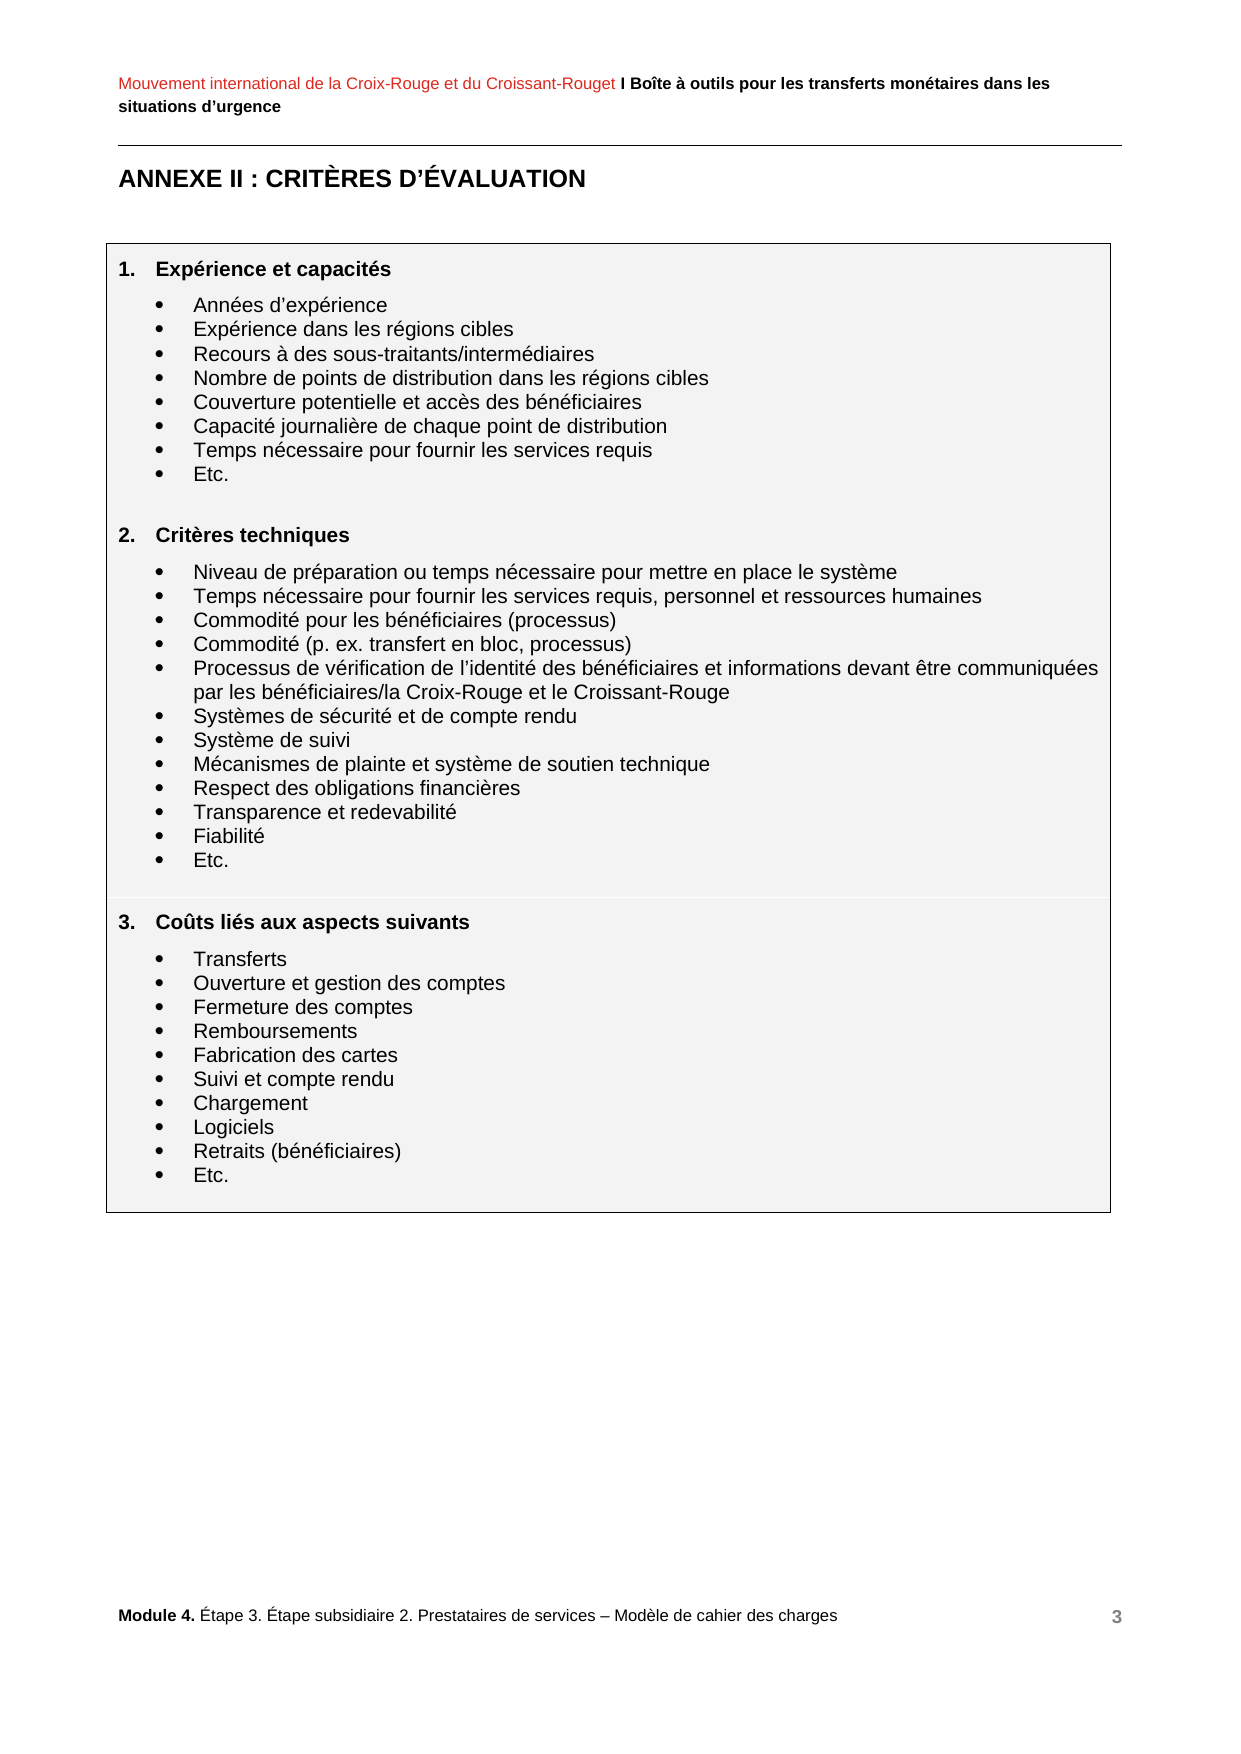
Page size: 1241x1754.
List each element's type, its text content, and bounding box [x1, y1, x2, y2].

table_cell Transferts Ouverture et gestion des comptes Fermeture des comptes Remboursements Fabrication des cartes Suivi et compte rendu Chargement Logiciels Retraits (bénéficiaires) Etc. [107, 946, 1110, 1212]
table_cell Critères techniques [107, 511, 1110, 560]
subtitle ANNEXE II : CRITÈRES D’ÉVALUATION [118, 146, 1122, 193]
table_cell Niveau de préparation ou temps nécessaire pour mettre en place le système Temps nécessaire pour fournir les services requis, personnel et ressources humaines Commodité pour les bénéficiaires (processus) Commodité (p. ex. transfert en bloc, processus) Processus de vérification de l’identité des bénéficiaires et informations devant être communiquées par les bénéficiaires/la Croix-Rouge et le Croissant-Rouge Systèmes de sécurité et de compte rendu Système de suivi Mécanismes de plainte et système de soutien technique Respect des obligations financières Transparence et redevabilité Fiabilité Etc. [107, 560, 1110, 897]
table_header Expérience et capacités [107, 244, 1110, 293]
table_cell Années d’expérience Expérience dans les régions cibles Recours à des sous-traitants/intermédiaires Nombre de points de distribution dans les régions cibles Couverture potentielle et accès des bénéficiaires Capacité journalière de chaque point de distribution Temps nécessaire pour fournir les services requis Etc. [107, 293, 1110, 511]
table_cell Coûts liés aux aspects suivants [107, 898, 1110, 946]
